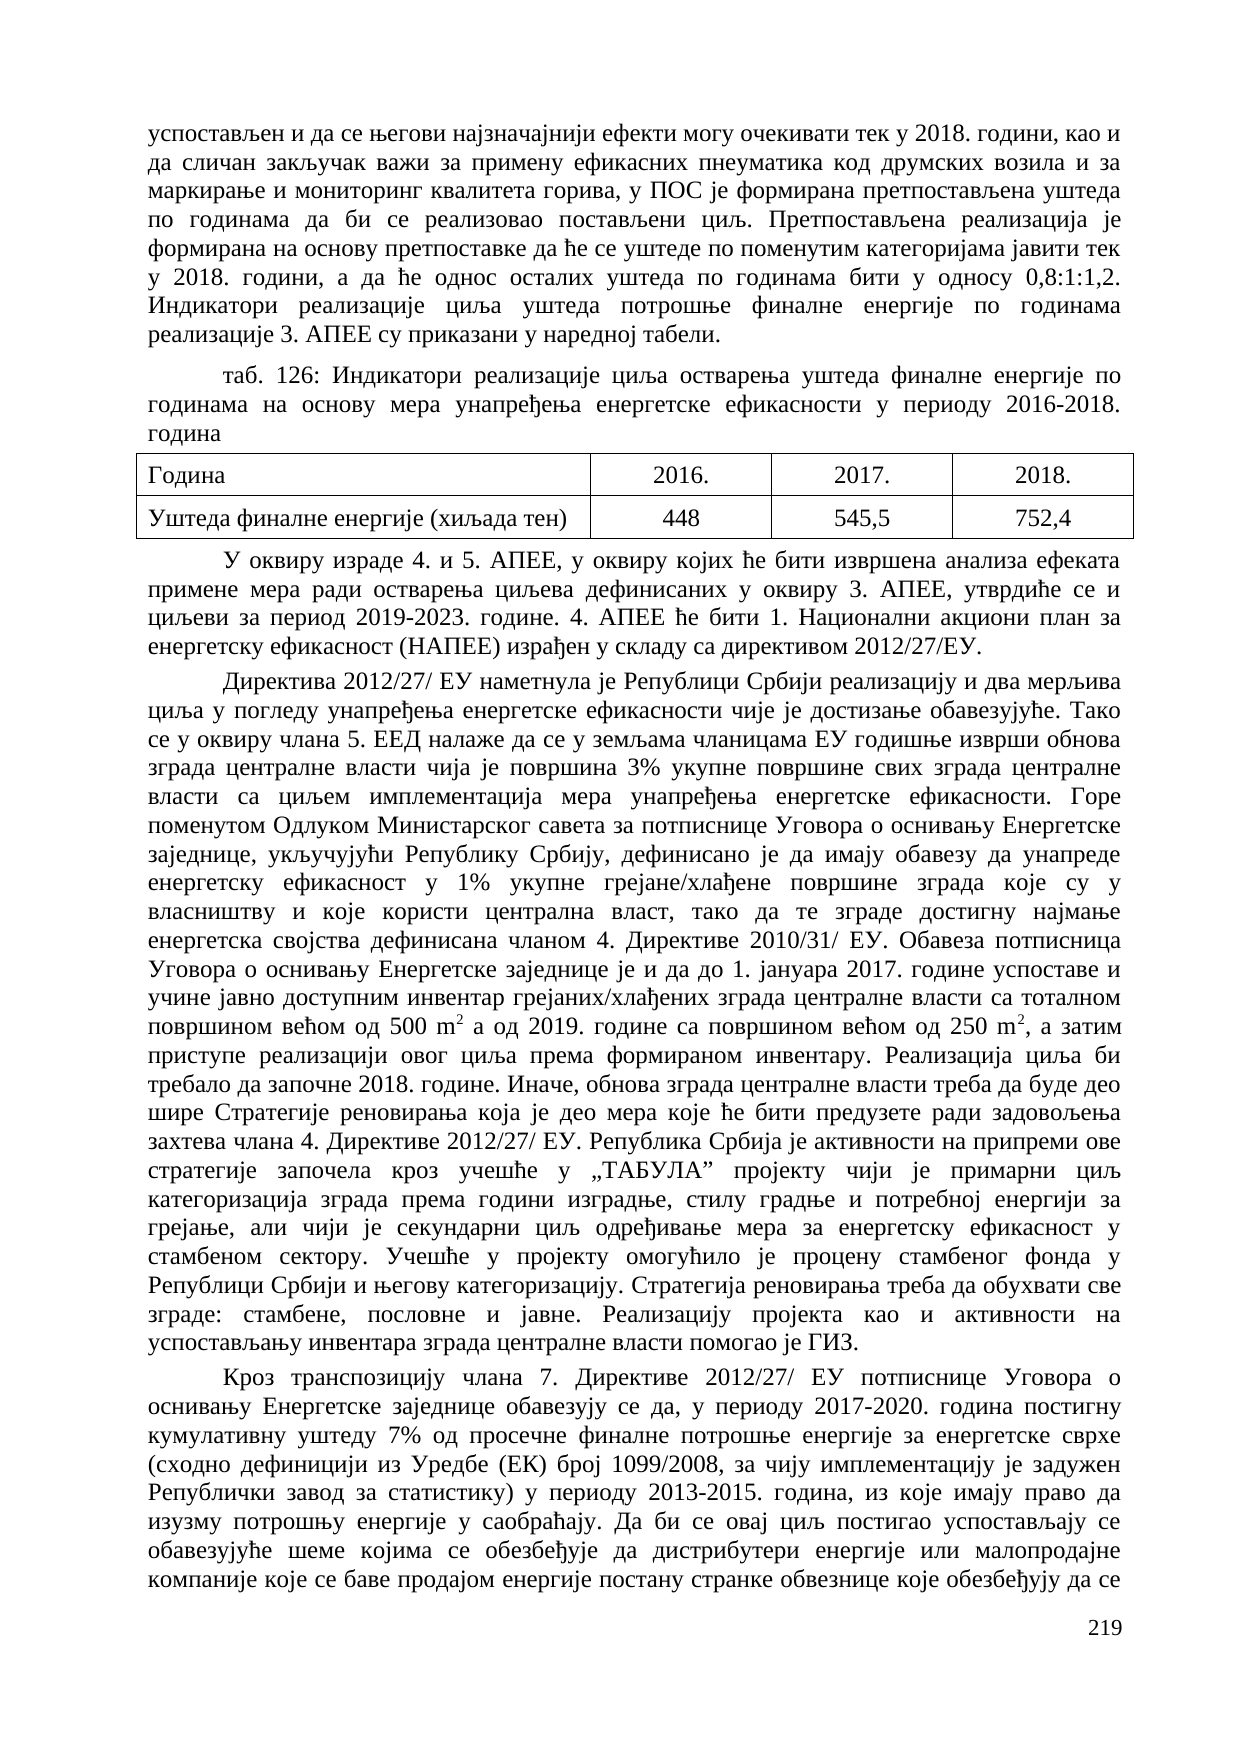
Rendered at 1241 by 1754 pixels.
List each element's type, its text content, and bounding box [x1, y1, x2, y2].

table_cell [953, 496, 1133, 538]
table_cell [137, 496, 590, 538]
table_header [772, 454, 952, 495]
text таб. 126: Индикатори реализације циља остварења уштеда финалне енергије по годинама на основу мера унапређења енергетске ефикасности у периоду 2016-2018. година [148, 361, 1122, 447]
text У оквиру израде 4. и 5. АПЕЕ, у оквиру којих ће бити извршена анализа ефеката примене мера ради остварења циљева дефинисаних у оквиру 3. АПЕЕ, утврдиће се и циљеви за период 2019-2023. године. 4. АПЕЕ ће бити 1. Национални акциони план за енергетску ефикасност (НАПЕЕ) израђен у складу са директивом 2012/27/ЕУ. [148, 545, 1122, 660]
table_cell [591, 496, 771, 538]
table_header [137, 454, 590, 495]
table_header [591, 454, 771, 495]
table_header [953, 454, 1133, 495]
text Директива 2012/27/ ЕУ наметнула је Републици Србији реализацију и два мерљива циља у погледу унапређења енергетске ефикасности чије је достизање обавезујуће. Тако се у оквиру члана 5. ЕЕД налаже да се у земљама чланицама ЕУ годишње изврши обнова зграда централне власти чија је површина 3% укупне површине свих зграда централне власти са циљем имплементација мера унапређења енергетске ефикасности. Горе поменутом Одлуком Министарског савета за потписнице Уговора о оснивању Енергетске заједнице, укључујући Републику Србију, дефинисано је да имају обавезу да унапреде енергетску ефикасност у 1% укупне грејане/хлађене површине зграда које су у власништву и које користи централна власт, тако да те зграде достигну најмање енергетска својства дефинисана чланом 4. Директиве 2010/31/ ЕУ. Обавеза потписница Уговора о оснивању Енергетске заједнице је и да до 1. јануара 2017. године успоставе и учине јавно доступним инвентар грејаних/хлађених зграда централне власти са тоталном површином већом од 500 m2 а од 2019. године са површином већом од 250 m2, а затим приступе реализацији овог циља према формираном инвентару. Реализација циља би требало да започне 2018. године. Иначе, обнова зграда централне власти треба да буде део шире Стратегије реновирања која је део мера које ће бити предузете ради задовољења захтева члана 4. Директиве 2012/27/ ЕУ. Република Србија је активности на припреми ове стратегије започела кроз учешће у „ТАБУЛА” пројекту чији је примарни циљ категоризација зграда према години изградње, стилу градње и потребној енергији за грејање, али чији је секундарни циљ одређивање мера за енергетску ефикасност у стамбеном сектору. Учешће у пројекту омогућило је процену стамбеног фонда у Републици Србији и његову категоризацију. Стратегија реновирања треба да обухвати све зграде: стамбене, пословне и јавне. Реализацију пројекта као и активности на успостављању инвентара зграда централне власти помогао је ГИЗ. [148, 666, 1122, 1356]
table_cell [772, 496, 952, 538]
